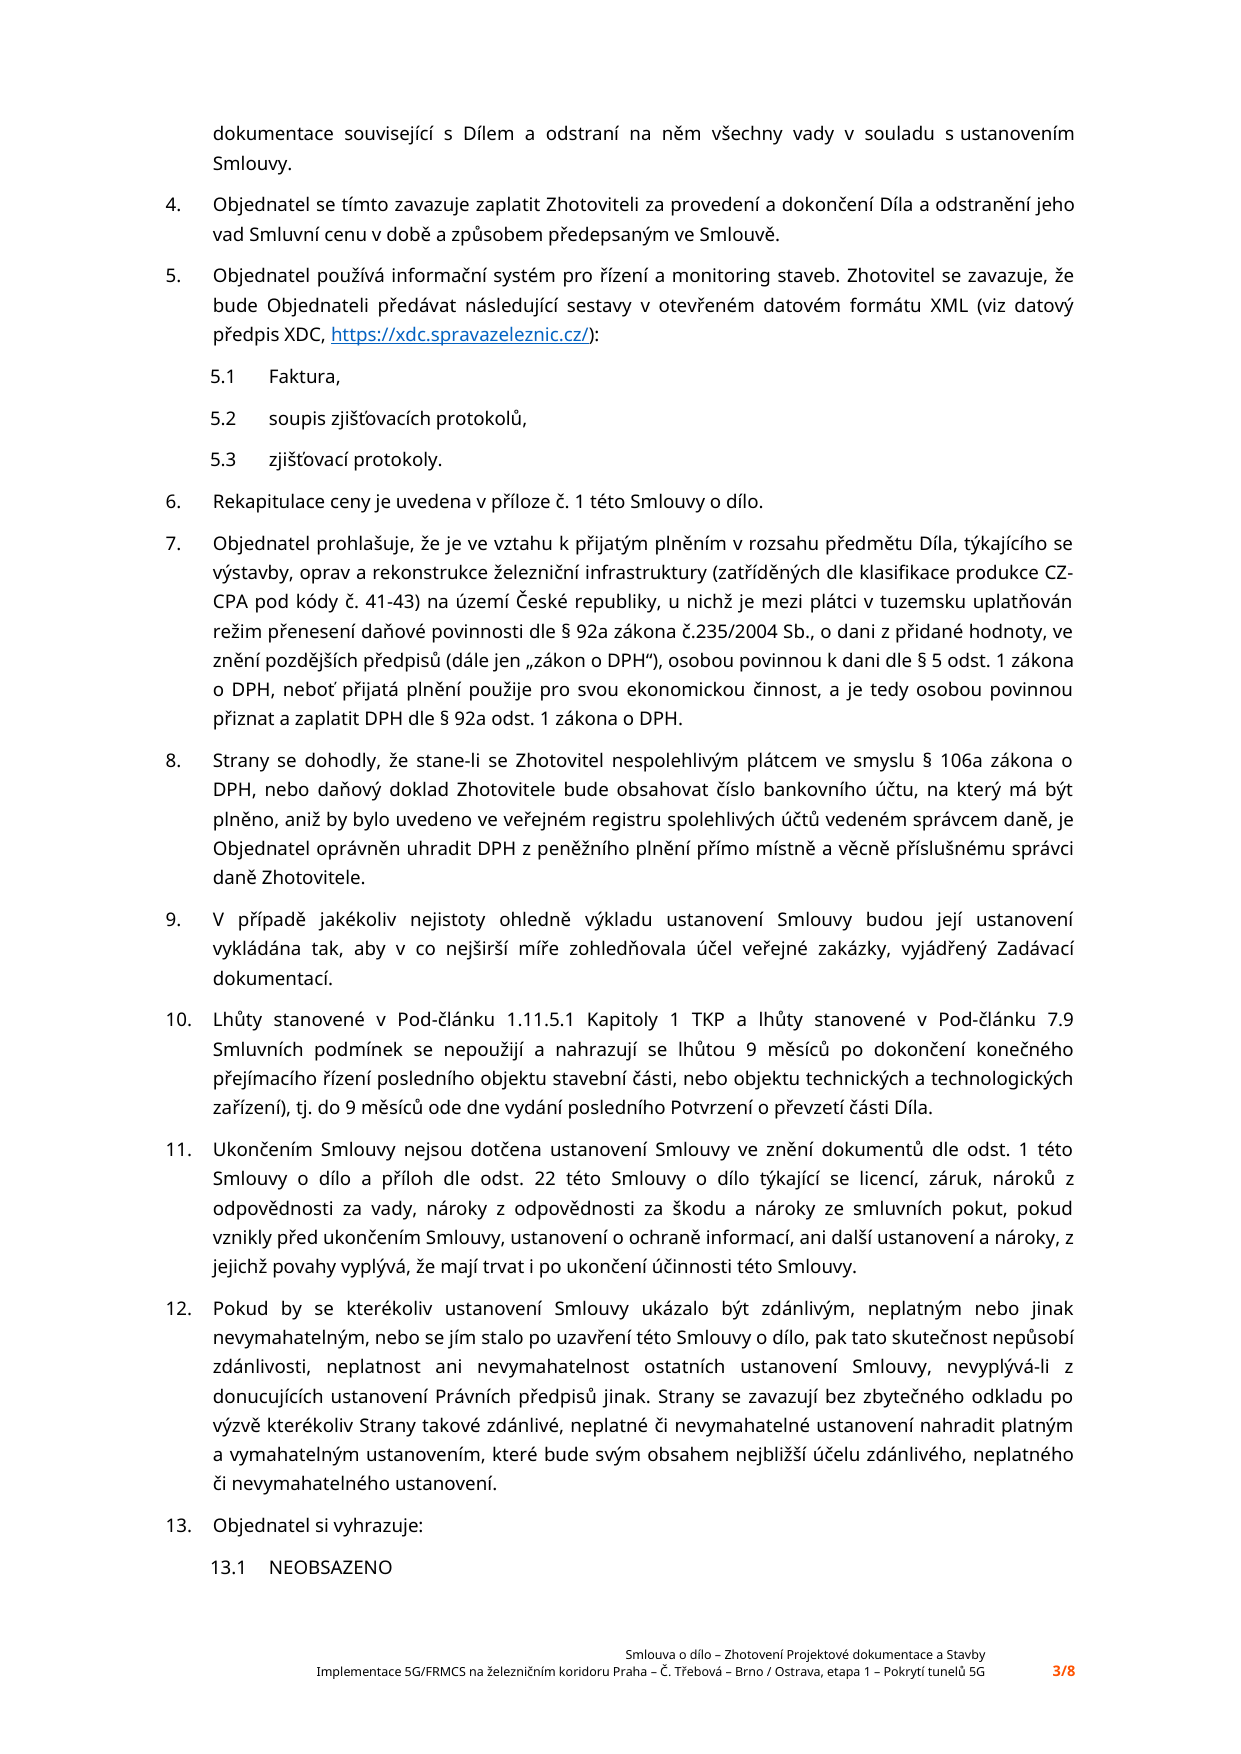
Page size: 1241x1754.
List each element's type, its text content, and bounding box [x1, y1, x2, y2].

text Ukončením Smlouvy nejsou dotčena ustanovení Smlouvy ve znění dokumentů dle odst. 1 této Smlouvy o dílo a příloh dle odst. 23 této Smlouvy o dílo týkající se licencí, záruk, nároků z odpovědnosti za vady, nároky z odpovědnosti za škodu a nároky ze smluvních pokut, pokud vznikly před ukončením Smlouvy, ustanovení o ochraně informací, ani další ustanovení a nároky, z jejichž povahy vyplývá, že mají trvat i po ukončení účinnosti této Smlouvy. [165, 1136, 1075, 1279]
text soupis zjišťovacích protokolů, [210, 405, 1075, 430]
text zjišťovací protokoly. [210, 447, 1075, 472]
text Pokud by se kterékoliv ustanovení Smlouvy ukázalo být zdánlivým, neplatným nebo jinak nevymahatelným, nebo se jím stalo po uzavření této Smlouvy o dílo, pak tato skutečnost nepůsobí zdánlivosti, neplatnost ani nevymahatelnost ostatních ustanovení Smlouvy, nevyplývá-li z donucujících ustanovení Právních předpisů jinak. Strany se zavazují bez zbytečného odkladu po výzvě kterékoliv Strany takové zdánlivé, neplatné či nevymahatelné ustanovení nahradit platným a vymahatelným ustanovením, které bude svým obsahem nejbližší účelu zdánlivého, neplatného či nevymahatelného ustanovení. [165, 1295, 1075, 1496]
text Objednatel používá informační systém pro řízení a monitoring staveb. Zhotovitel se zavazuje, že bude Objednateli předávat následující sestavy v otevřeném datovém formátu XML (viz datový předpis XDC, https://xdc.spravazeleznic.cz/): [165, 263, 1075, 347]
text V případě jakékoliv nejistoty ohledně výkladu ustanovení Smlouvy budou její ustanovení vykládána tak, aby v co nejširší míře zohledňovala účel veřejné zakázky, vyjádřený Zadávací dokumentací. [165, 906, 1075, 990]
text Objednatel si vyhrazuje: [165, 1512, 1075, 1538]
text NEOBSAZENO [210, 1554, 1075, 1580]
text Strany se dohodly, že stane-li se Zhotovitel nespolehlivým plátcem ve smyslu § 106a zákona o DPH, nebo daňový doklad Zhotovitele bude obsahovat číslo bankovního účtu, na který má být plněno, aniž by bylo uvedeno ve veřejném registru spolehlivých účtů vedeném správcem daně, je Objednatel oprávněn uhradit DPH z peněžního plnění přímo místně a věcně příslušnému správci daně Zhotovitele. [165, 747, 1075, 890]
text Objednatel prohlašuje, že je ve vztahu k přijatým plněním v rozsahu předmětu Díla, týkajícího se výstavby, oprav a rekonstrukce železniční infrastruktury (zatříděných dle klasifikace produkce CZ-CPA pod kódy č. 41-43) na území České republiky, u nichž je mezi plátci v tuzemsku uplatňován režim přenesení daňové povinnosti dle § 92a zákona č.235/2004 Sb., o dani z přidané hodnoty, ve znění pozdějších předpisů (dále jen „zákon o DPH“), osobou povinnou k dani dle § 5 odst. 1 zákona o DPH, neboť přijatá plnění použije pro svou ekonomickou činnost, a je tedy osobou povinnou přiznat a zaplatit DPH dle § 92a odst. 1 zákona o DPH. [165, 530, 1075, 731]
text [165, 121, 1075, 175]
text Rekapitulace ceny je uvedena v příloze č. 1 této Smlouvy o dílo. [165, 488, 1075, 514]
text Objednatel se tímto zavazuje zaplatit Zhotoviteli za provedení a dokončení Díla a odstranění jeho vad Smluvní cenu v době a způsobem předepsaným ve Smlouvě. [165, 192, 1075, 246]
text Lhůty stanovené v Pod-článku 1.11.5.1 Kapitoly 1 TKP a lhůty stanovené v Pod-článku 7.9 Smluvních podmínek se nepoužijí a nahrazují se lhůtou 9 měsíců po dokončení konečného přejímacího řízení posledního objektu stavební části, nebo objektu technických a technologických zařízení), tj. do 9 měsíců ode dne vydání posledního Potvrzení o převzetí části Díla. [165, 1007, 1075, 1120]
text Faktura, [210, 363, 1075, 388]
